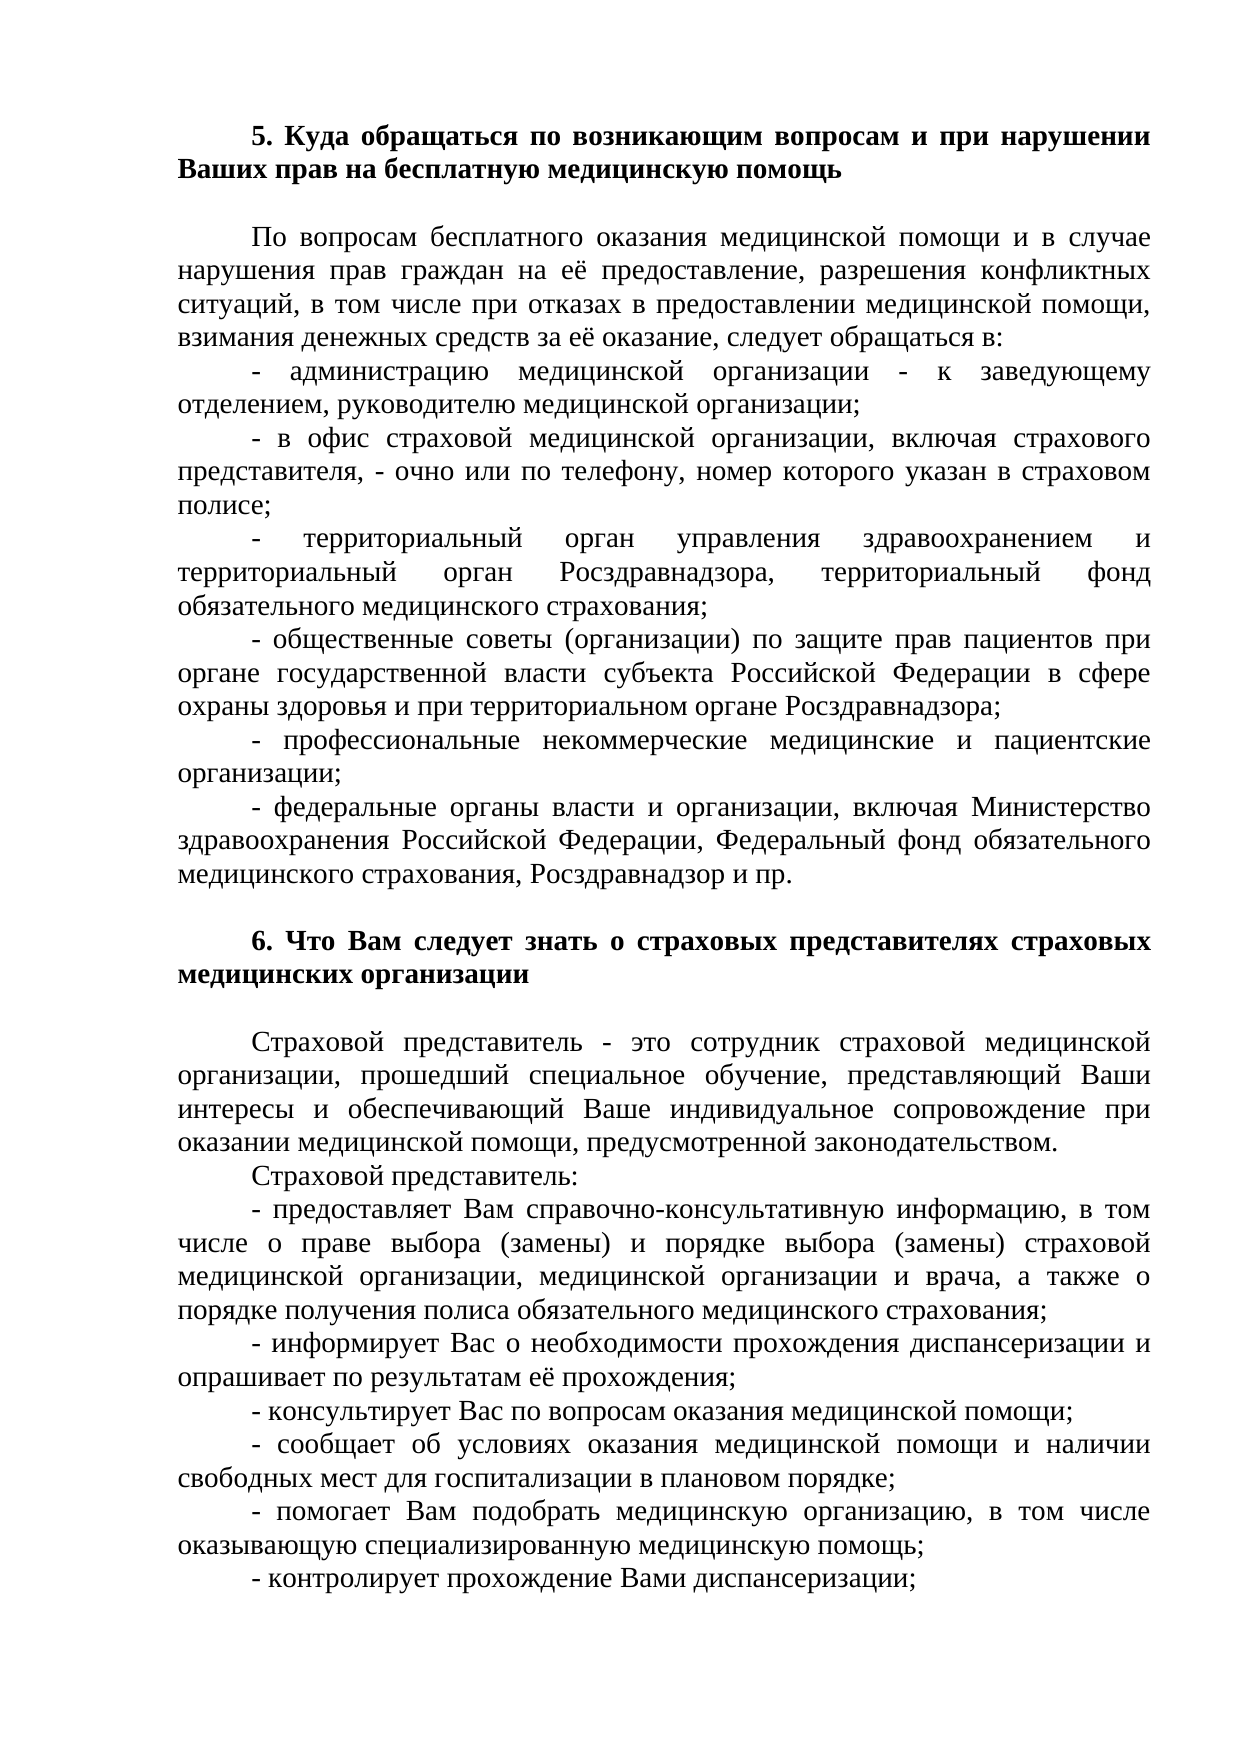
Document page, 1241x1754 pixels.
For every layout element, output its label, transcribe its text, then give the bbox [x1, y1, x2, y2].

text - в офис страховой медицинской организации, включая страхового представителя, - очно или по телефону, номер которого указан в страховом полисе; [177, 420, 1152, 521]
text - контролирует прохождение Вами диспансеризации; [177, 1560, 1152, 1594]
text - консультирует Вас по вопросам оказания медицинской помощи; [177, 1393, 1152, 1426]
text Страховой представитель - это сотрудник страховой медицинской организации, прошедший специальное обучение, представляющий Ваши интересы и обеспечивающий Ваше индивидуальное сопровождение при оказании медицинской помощи, предусмотренной законодательством. [177, 1024, 1152, 1158]
text - федеральные органы власти и организации, включая Министерство здравоохранения Российской Федерации, Федеральный фонд обязательного медицинского страхования, Росздравнадзор и пр. [177, 789, 1152, 889]
text - сообщает об условиях оказания медицинской помощи и наличии свободных мест для госпитализации в плановом порядке; [177, 1426, 1152, 1493]
text 6. Что Вам следует знать о страховых представителях страховых медицинских организации [177, 923, 1152, 990]
text 5. Куда обращаться по возникающим вопросам и при нарушении Ваших прав на бесплатную медицинскую помощь [177, 118, 1152, 185]
text - общественные советы (организации) по защите прав пациентов при органе государственной власти субъекта Российской Федерации в сфере охраны здоровья и при территориальном органе Росздравнадзора; [177, 621, 1152, 722]
text По вопросам бесплатного оказания медицинской помощи и в случае нарушения прав граждан на её предоставление, разрешения конфликтных ситуаций, в том числе при отказах в предоставлении медицинской помощи, взимания денежных средств за её оказание, следует обращаться в: [177, 219, 1152, 353]
text Страховой представитель: [177, 1158, 1152, 1191]
text - администрацию медицинской организации - к заведующему отделением, руководителю медицинской организации; [177, 353, 1152, 420]
text - профессиональные некоммерческие медицинские и пациентские организации; [177, 722, 1152, 789]
text - информирует Вас о необходимости прохождения диспансеризации и опрашивает по результатам её прохождения; [177, 1326, 1152, 1393]
text - предоставляет Вам справочно-консультативную информацию, в том числе о праве выбора (замены) и порядке выбора (замены) страховой медицинской организации, медицинской организации и врача, а также о порядке получения полиса обязательного медицинского страхования; [177, 1191, 1152, 1326]
text - территориальный орган управления здравоохранением и территориальный орган Росздравнадзора, территориальный фонд обязательного медицинского страхования; [177, 521, 1152, 621]
text - помогает Вам подобрать медицинскую организацию, в том числе оказывающую специализированную медицинскую помощь; [177, 1493, 1152, 1560]
